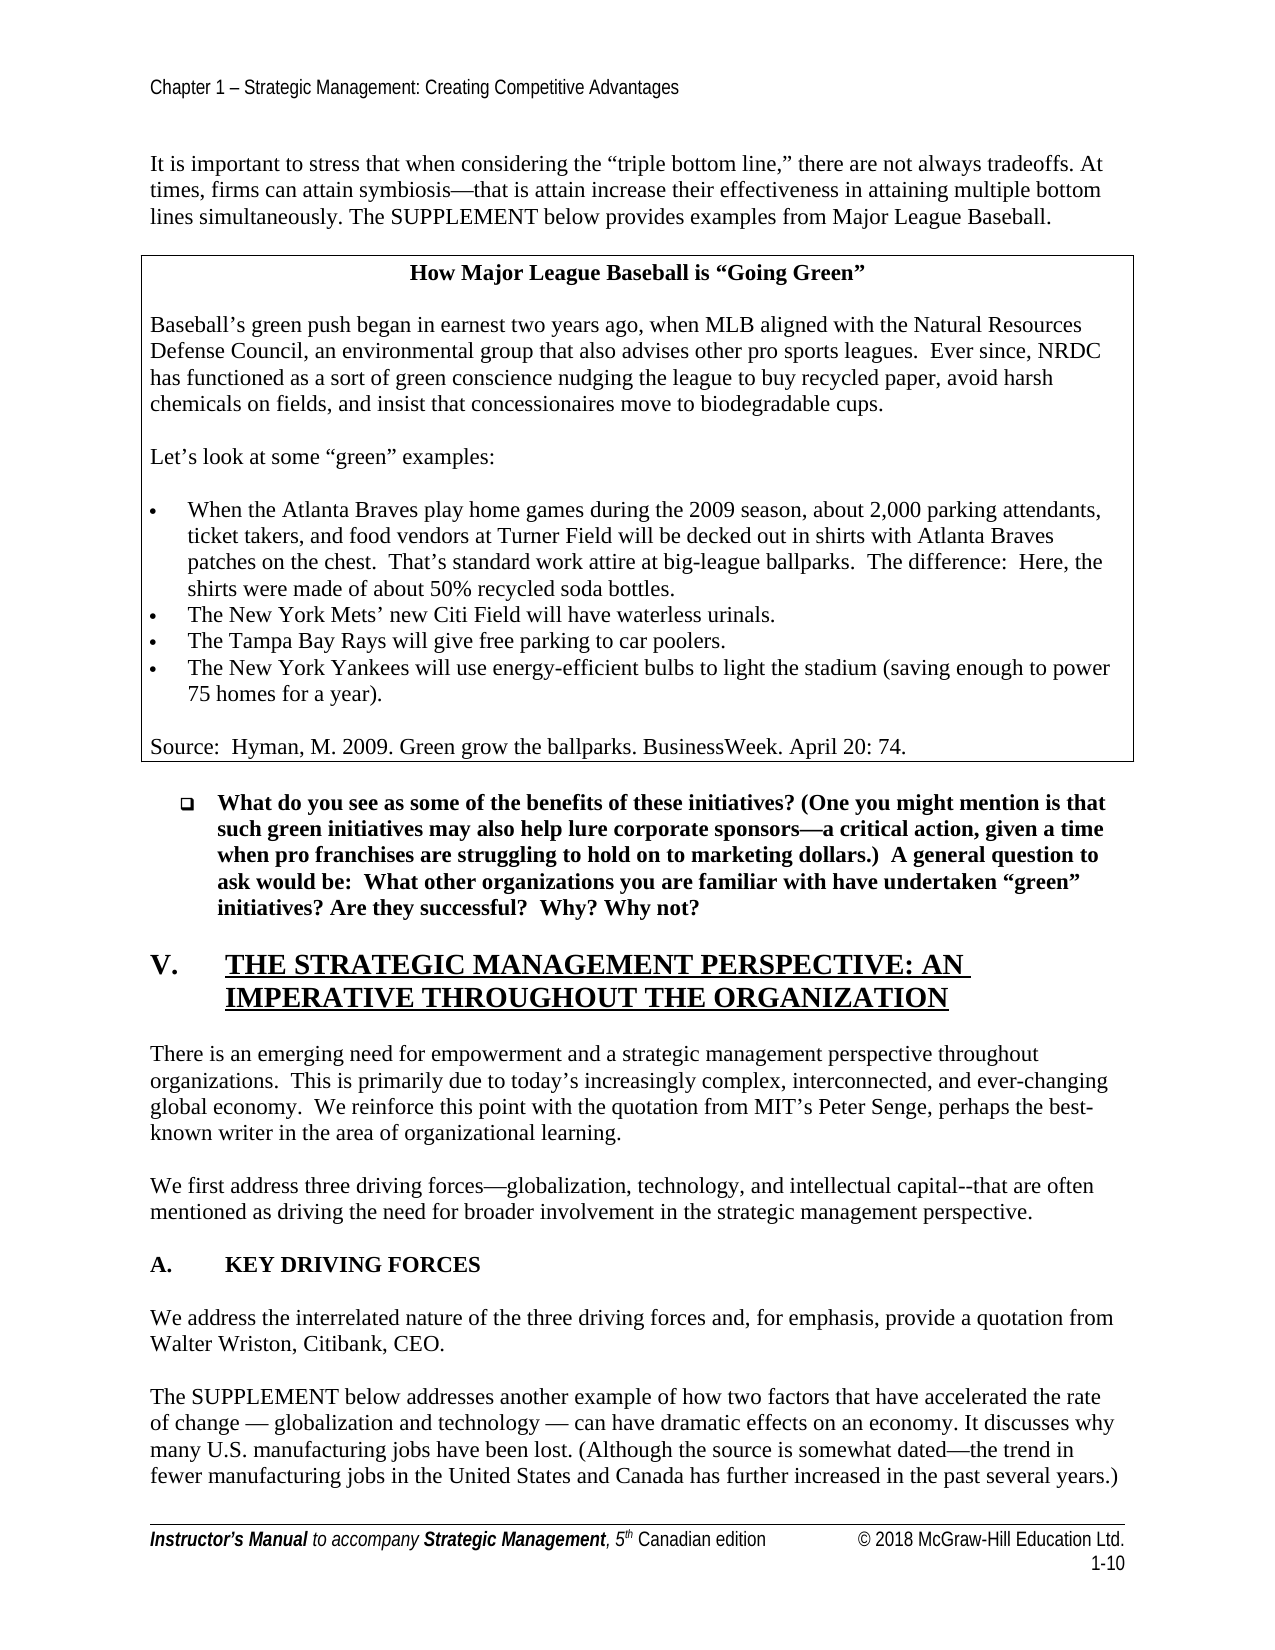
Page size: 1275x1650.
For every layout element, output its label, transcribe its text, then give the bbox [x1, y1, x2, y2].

list The New York Yankees will use energy-efficient bulbs to light the stadium (saving enough to power 75 homes for a year). [150, 654, 1125, 707]
text It is important to stress that when considering the “triple bottom line,” there are not always tradeoffs. At times, firms can attain symbiosis—that is attain increase their effectiveness in attaining multiple bottom lines simultaneously. The SUPPLEMENT below provides examples from Major League Baseball. [150, 150, 1125, 229]
list What do you see as some of the benefits of these initiatives? (One you might mention is that such green initiatives may also help lure corporate sponsors—a critical action, given a time when pro franchises are struggling to hold on to marketing dollars.) A general question to ask would be: What other organizations you are familiar with have undertaken “green” initiatives? Are they successful? Why? Why not? [179, 789, 1125, 921]
text How Major League Baseball is “Going Green” [142, 256, 1133, 285]
list The Tampa Bay Rays will give free parking to car poolers. [150, 627, 1125, 654]
text Baseball’s green push began in earnest two years ago, when MLB aligned with the Natural Resources Defense Council, an environmental group that also advises other pro sports leagues. Ever since, NRDC has functioned as a sort of green conscience nudging the league to buy recycled paper, avoid harsh chemicals on fields, and insist that concessionaires move to biodegradable cups. [150, 311, 1125, 417]
text Source: Hyman, M. 2009. Green grow the ballparks. BusinessWeek. April 20: 74. [142, 733, 1133, 761]
list When the Atlanta Braves play home games during the 2009 season, about 2,000 parking attendants, ticket takers, and food vendors at Turner Field will be decked out in shirts with Atlanta Braves patches on the chest. That’s standard work attire at big-league ballparks. The difference: Here, the shirts were made of about 50% recycled soda bottles. [150, 496, 1125, 601]
text A. KEY DRIVING FORCES [150, 1251, 1125, 1277]
list The New York Mets’ new Citi Field will have waterless urinals. [150, 601, 1125, 627]
text We address the interrelated nature of the three driving forces and, for emphasis, provide a quotation from Walter Wriston, Citibank, CEO. [150, 1304, 1125, 1357]
text The SUPPLEMENT below addresses another example of how two factors that have accelerated the rate of change — globalization and technology — can have dramatic effects on an economy. It discusses why many U.S. manufacturing jobs have been lost. (Although the source is somewhat dated—the trend in fewer manufacturing jobs in the United States and Canada has further increased in the past several years.) [150, 1383, 1125, 1488]
text Let’s look at some “green” examples: [150, 443, 1125, 469]
text We first address three driving forces—globalization, technology, and intellectual capital--that are often mentioned as driving the need for broader involvement in the strategic management perspective. [150, 1172, 1125, 1225]
text V. THE STRATEGIC MANAGEMENT PERSPECTIVE: AN IMPERATIVE THROUGHOUT THE ORGANIZATION [150, 947, 1125, 1014]
text There is an emerging need for empowerment and a strategic management perspective throughout organizations. This is primarily due to today’s increasingly complex, interconnected, and ever-changing global economy. We reinforce this point with the quotation from MIT’s Peter Senge, perhaps the best-known writer in the area of organizational learning. [150, 1040, 1125, 1146]
